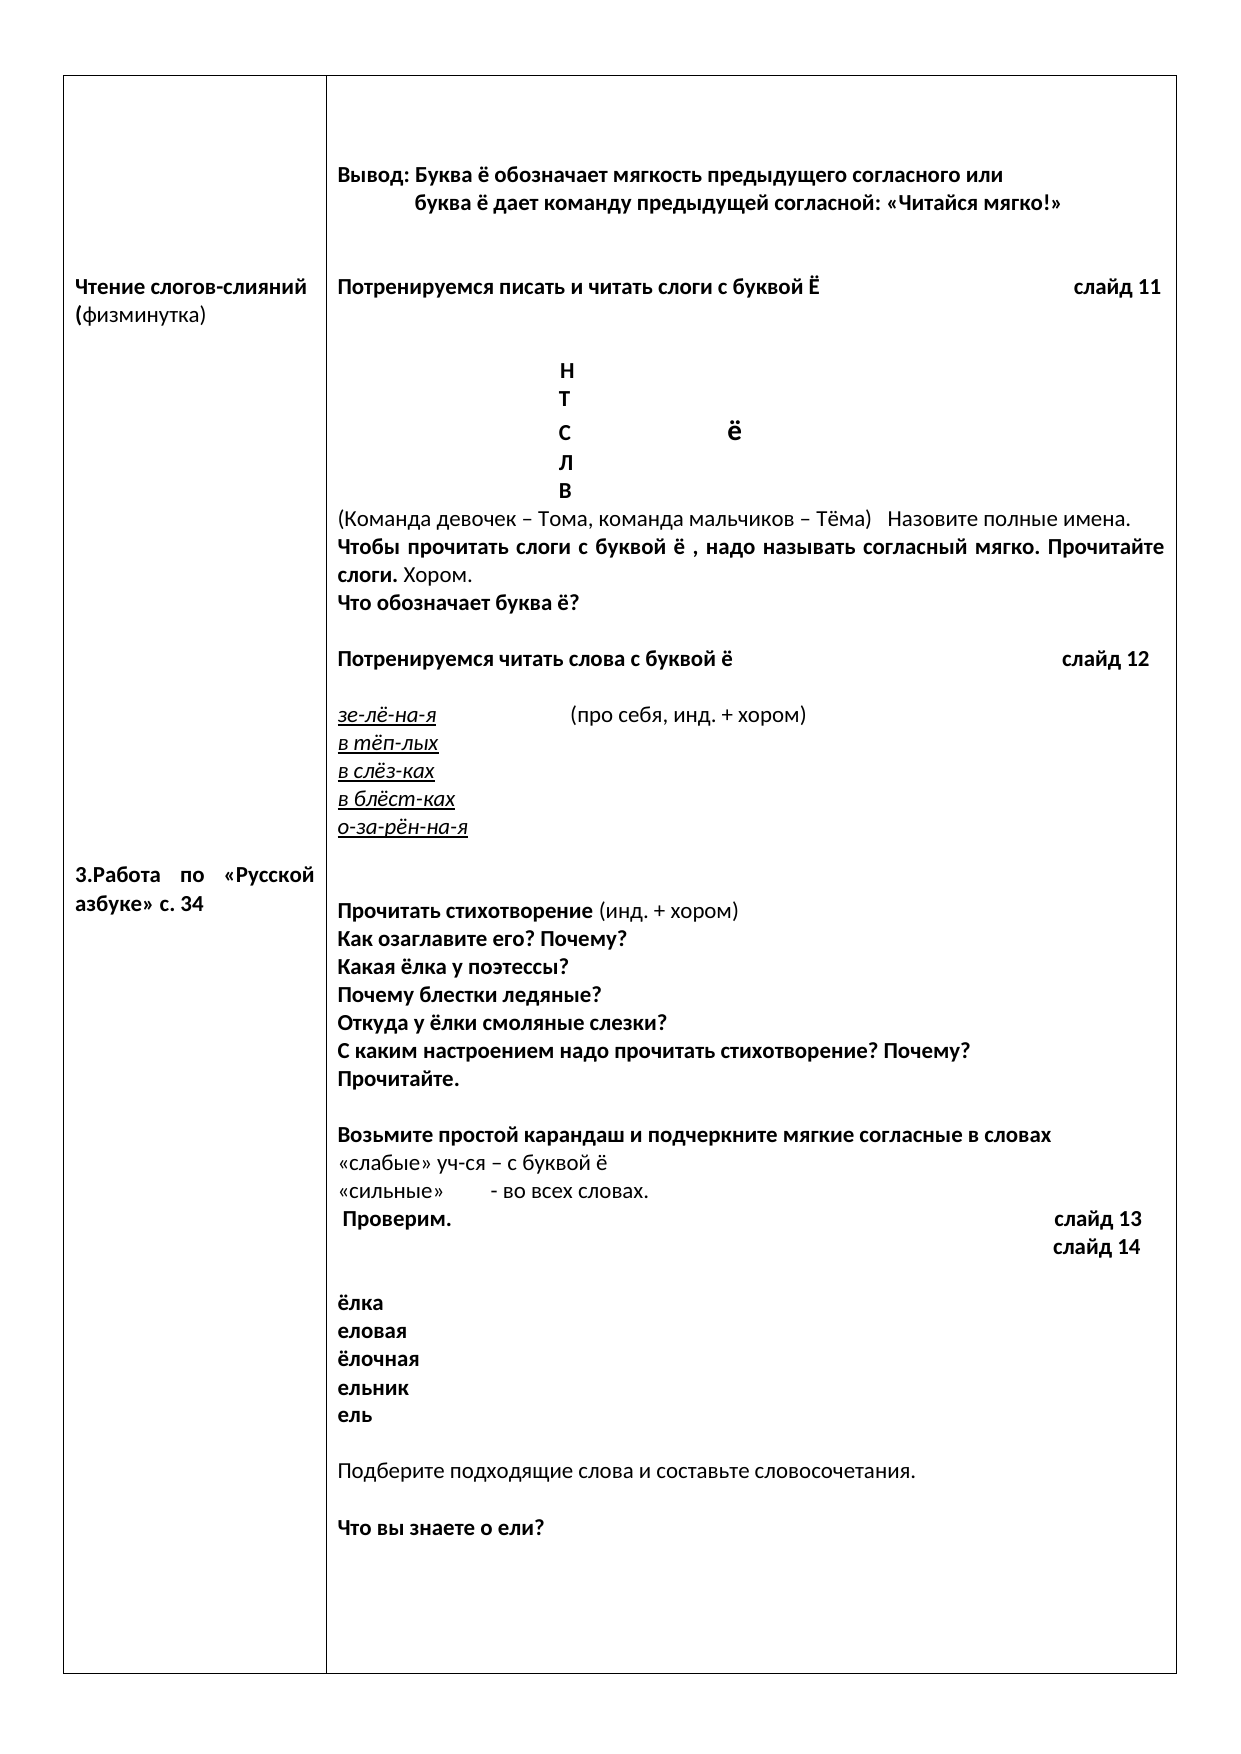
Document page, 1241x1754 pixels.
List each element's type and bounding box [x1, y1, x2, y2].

table_header [64, 76, 326, 1673]
table_header [327, 76, 1176, 1673]
